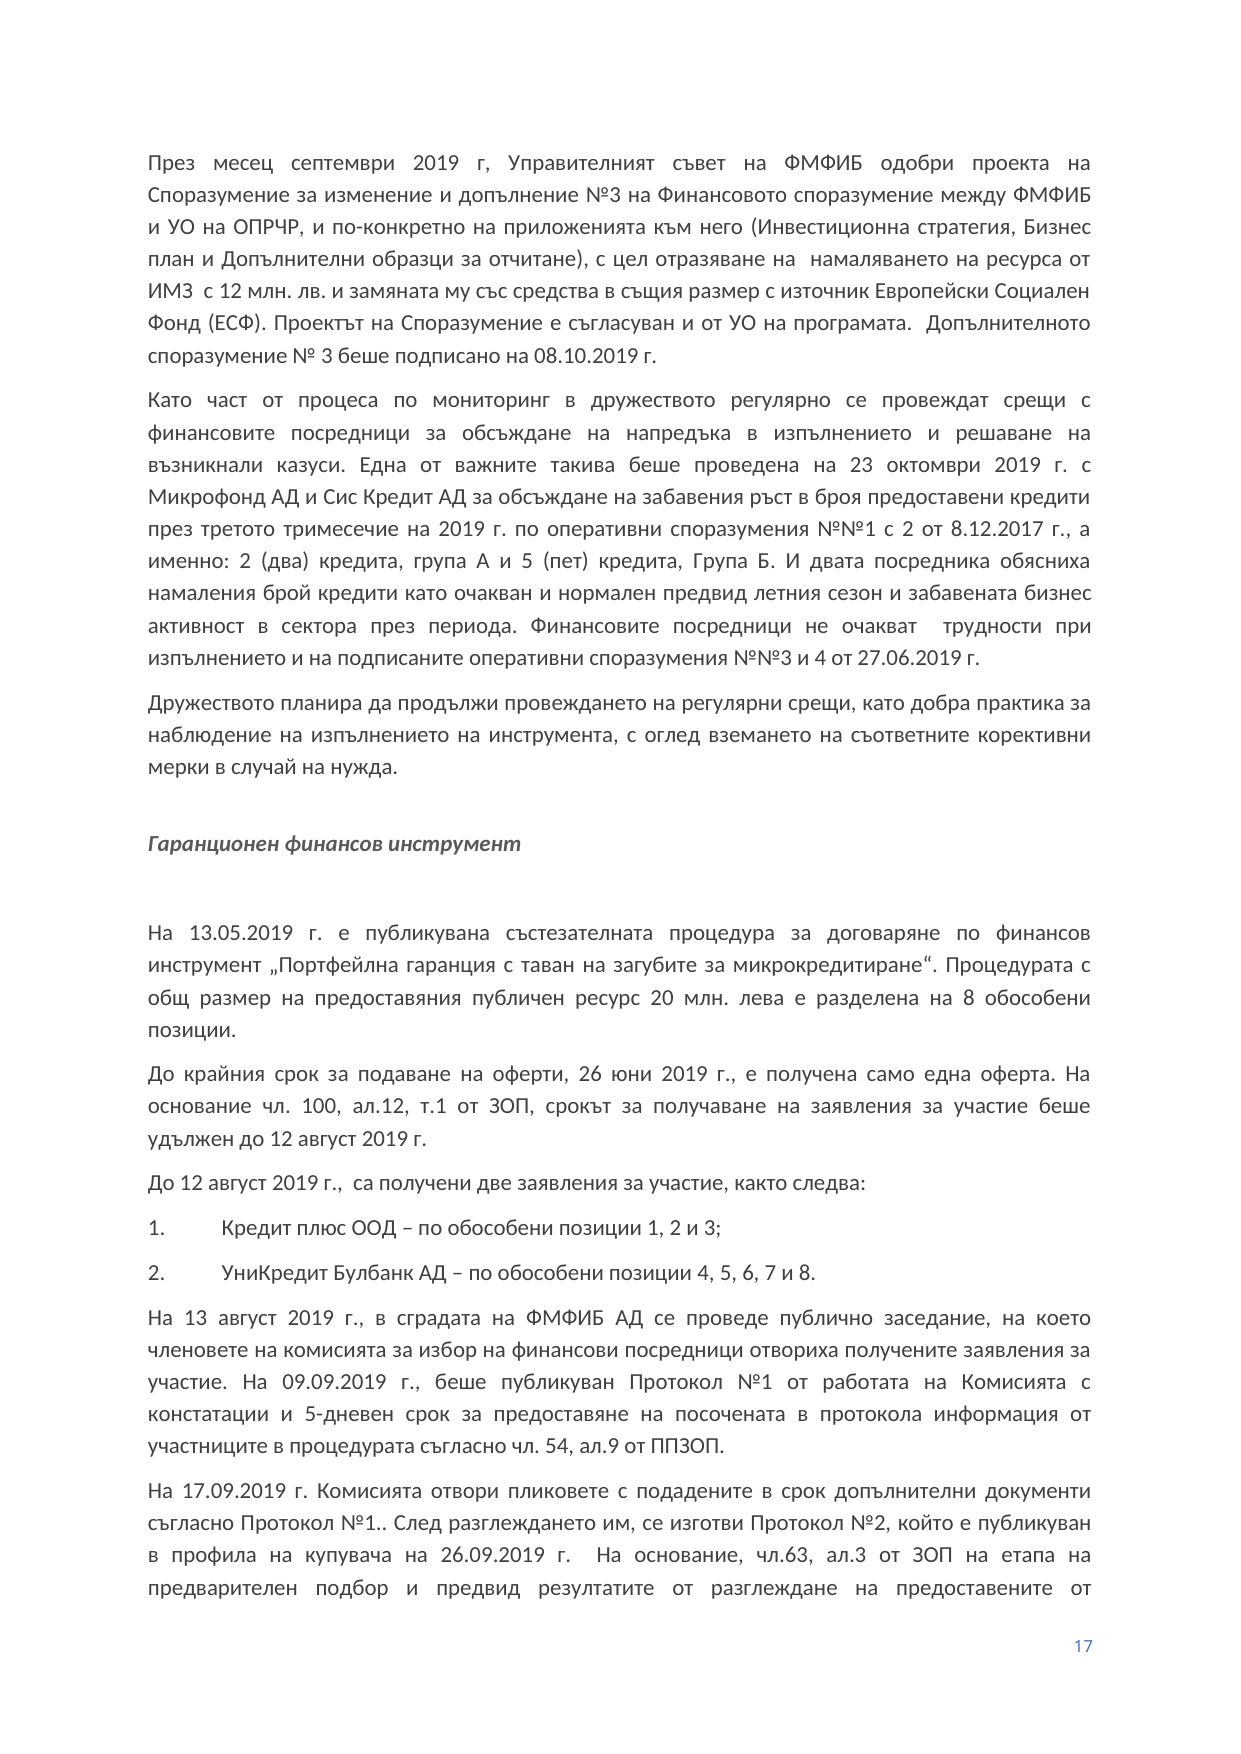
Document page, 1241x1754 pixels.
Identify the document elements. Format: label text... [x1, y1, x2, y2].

text На 13 август 2019 г., в сградата на ФМФИБ АД се проведе публично заседание, на което членовете на комисията за избор на финансови посредници отвориха получените заявления за участие. На 09.09.2019 г., беше публикуван Протокол №1 от работата на Комисията с констатации и 5-дневен срок за предоставяне на посочената в протокола информация от участниците в процедурата съгласно чл. 54, ал.9 от ППЗОП. [148, 1303, 1093, 1459]
text Като част от процеса по мониторинг в дружеството регулярно се провеждат срещи с финансовите посредници за обсъждане на напредъка в изпълнението и решаване на възникнали казуси. Една от важните такива беше проведена на 23 октомври 2019 г. с Микрофонд АД и Сис Кредит АД за обсъждане на забавения ръст в броя предоставени кредити през третото тримесечие на 2019 г. по оперативни споразумения №№1 с 2 от 8.12.2017 г., а именно: 2 (два) кредита, група А и 5 (пет) кредита, Група Б. И двата посредника обясниха намаления брой кредити като очакван и нормален предвид летния сезон и забавената бизнес активност в сектора през периода. Финансовите посредници не очакват трудности при изпълнението и на подписаните оперативни споразумения №№3 и 4 от 27.06.2019 г. [148, 385, 1093, 671]
text Дружеството планира да продължи провеждането на регулярни срещи, като добра практика за наблюдение на изпълнението на инструмента, с оглед вземането на съответните корективни мерки в случай на нужда. [148, 688, 1093, 780]
text През месец септември 2019 г, Управителният съвет на ФМФИБ одобри проекта на Споразумение за изменение и допълнение №3 на Финансовото споразумение между ФМФИБ и УО на ОПРЧР, и по-конкретно на приложенията към него (Инвестиционна стратегия, Бизнес план и Допълнителни образци за отчитане), с цел отразяване на намаляването на ресурса от ИМЗ с 12 млн. лв. и замяната му със средства в същия размер с източник Европейски Социален Фонд (ЕСФ). Проектът на Споразумение е съгласуван и от УО на програмата. Допълнителното споразумение № 3 беше подписано на 08.10.2019 г. [148, 148, 1093, 369]
text До крайния срок за подаване на оферти, 26 юни 2019 г., е получена само една оферта. На основание чл. 100, ал.12, т.1 от ЗОП, срокът за получаване на заявления за участие беше удължен до 12 август 2019 г. [148, 1059, 1093, 1152]
text 2. УниКредит Булбанк АД – по обособени позиции 4, 5, 6, 7 и 8. [148, 1258, 1093, 1286]
text До 12 август 2019 г., са получени две заявления за участие, както следва: [148, 1168, 1093, 1197]
text Гаранционен финансов инструмент [148, 829, 1093, 857]
text На 13.05.2019 г. е публикувана състезателната процедура за договаряне по финансов инструмент „Портфейлна гаранция с таван на загубите за микрокредитиране“. Процедурата с общ размер на предоставяния публичен ресурс 20 млн. лева е разделена на 8 обособени позиции. [148, 918, 1093, 1043]
text 1. Кредит плюс ООД – по обособени позиции 1, 2 и 3; [148, 1213, 1093, 1241]
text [148, 1476, 1093, 1601]
